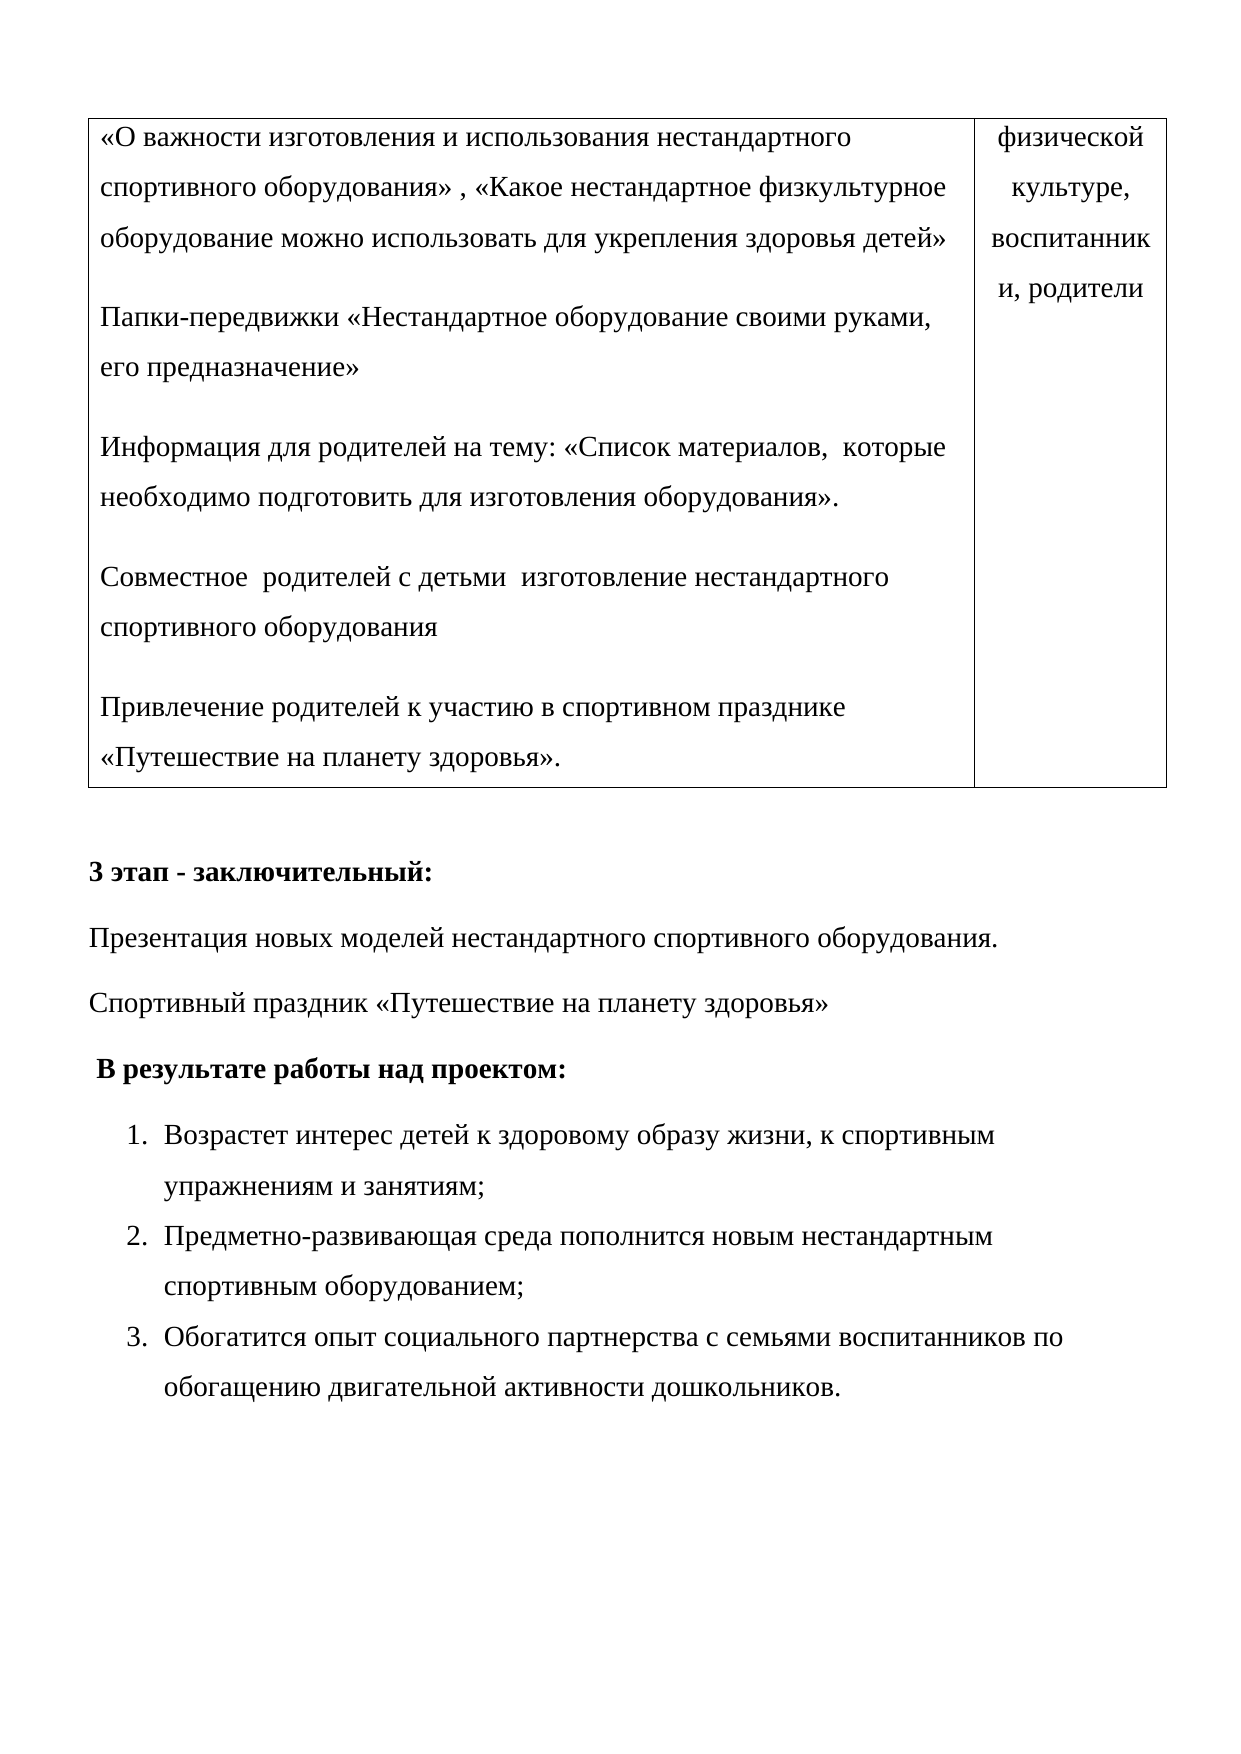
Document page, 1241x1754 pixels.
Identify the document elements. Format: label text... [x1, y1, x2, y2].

text 3 этап - заключительный: [89, 854, 1152, 887]
text Спортивный праздник «Путешествие на планету здоровья» [89, 986, 1152, 1019]
text В результате работы над проектом: [89, 1052, 1152, 1085]
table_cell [975, 119, 1166, 787]
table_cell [89, 119, 974, 787]
list Предметно-развивающая среда пополнится новым нестандартным спортивным оборудованием; [126, 1218, 1152, 1302]
list Возрастет интерес детей к здоровому образу жизни, к спортивным упражнениям и занятиям; [126, 1117, 1152, 1201]
text Презентация новых моделей нестандартного спортивного оборудования. [89, 920, 1152, 953]
list Обогатится опыт социального партнерства с семьями воспитанников по обогащению двигательной активности дошкольников. [126, 1319, 1152, 1403]
